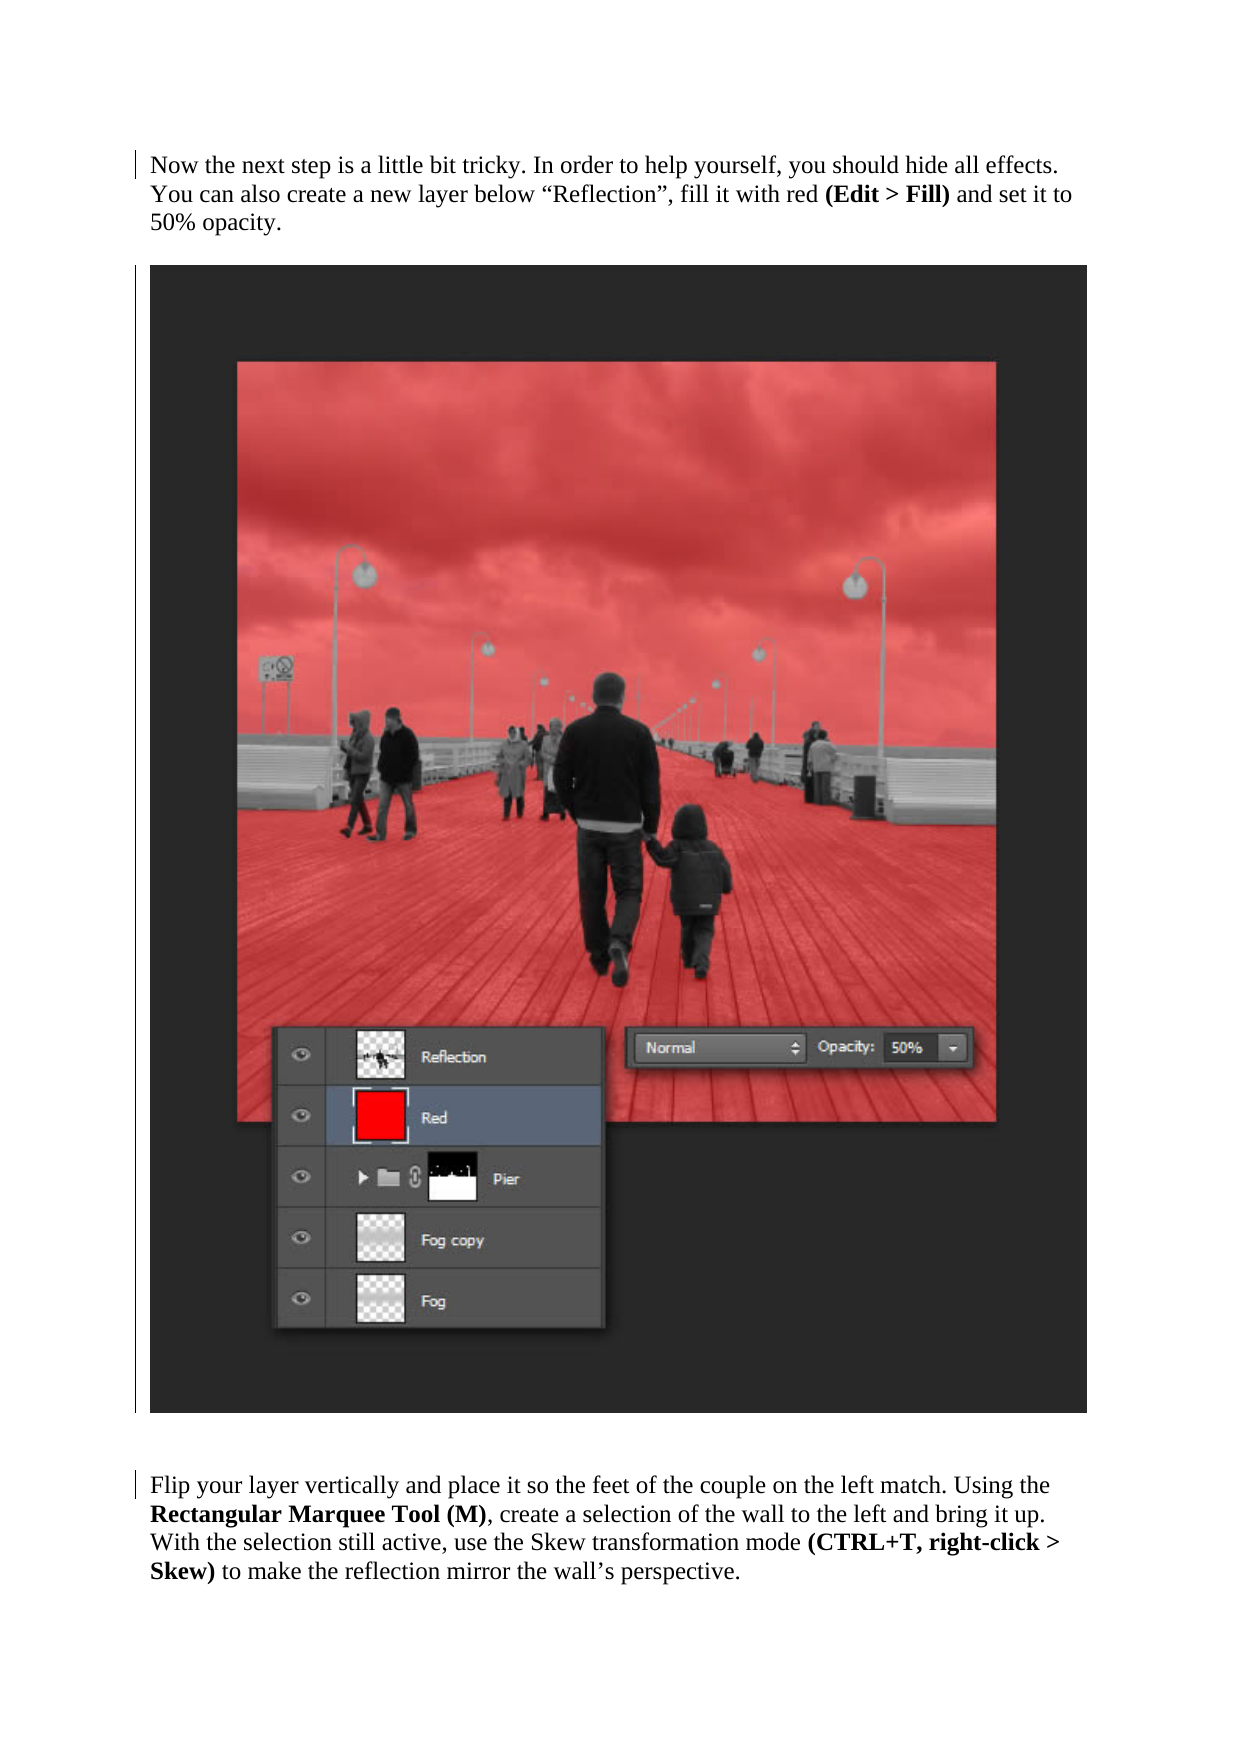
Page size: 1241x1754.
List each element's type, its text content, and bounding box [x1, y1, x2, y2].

text Flip your layer vertically and place it so the feet of the couple on the left match. Using the Rectangular Marquee Tool (M), create a selection of the wall to the left and bring it up. With the selection still active, use the Skew transformation mode (CTRL+T, right-click > Skew) to make the reflection mirror the wall’s perspective. [150, 1470, 1090, 1585]
text Now the next step is a little bit tricky. In order to help yourself, you should hide all effects. You can also create a new layer below “Reflection”, fill it with red (Edit > Fill) and set it to 50% opacity. [150, 150, 1090, 236]
picture [150, 265, 1087, 1413]
